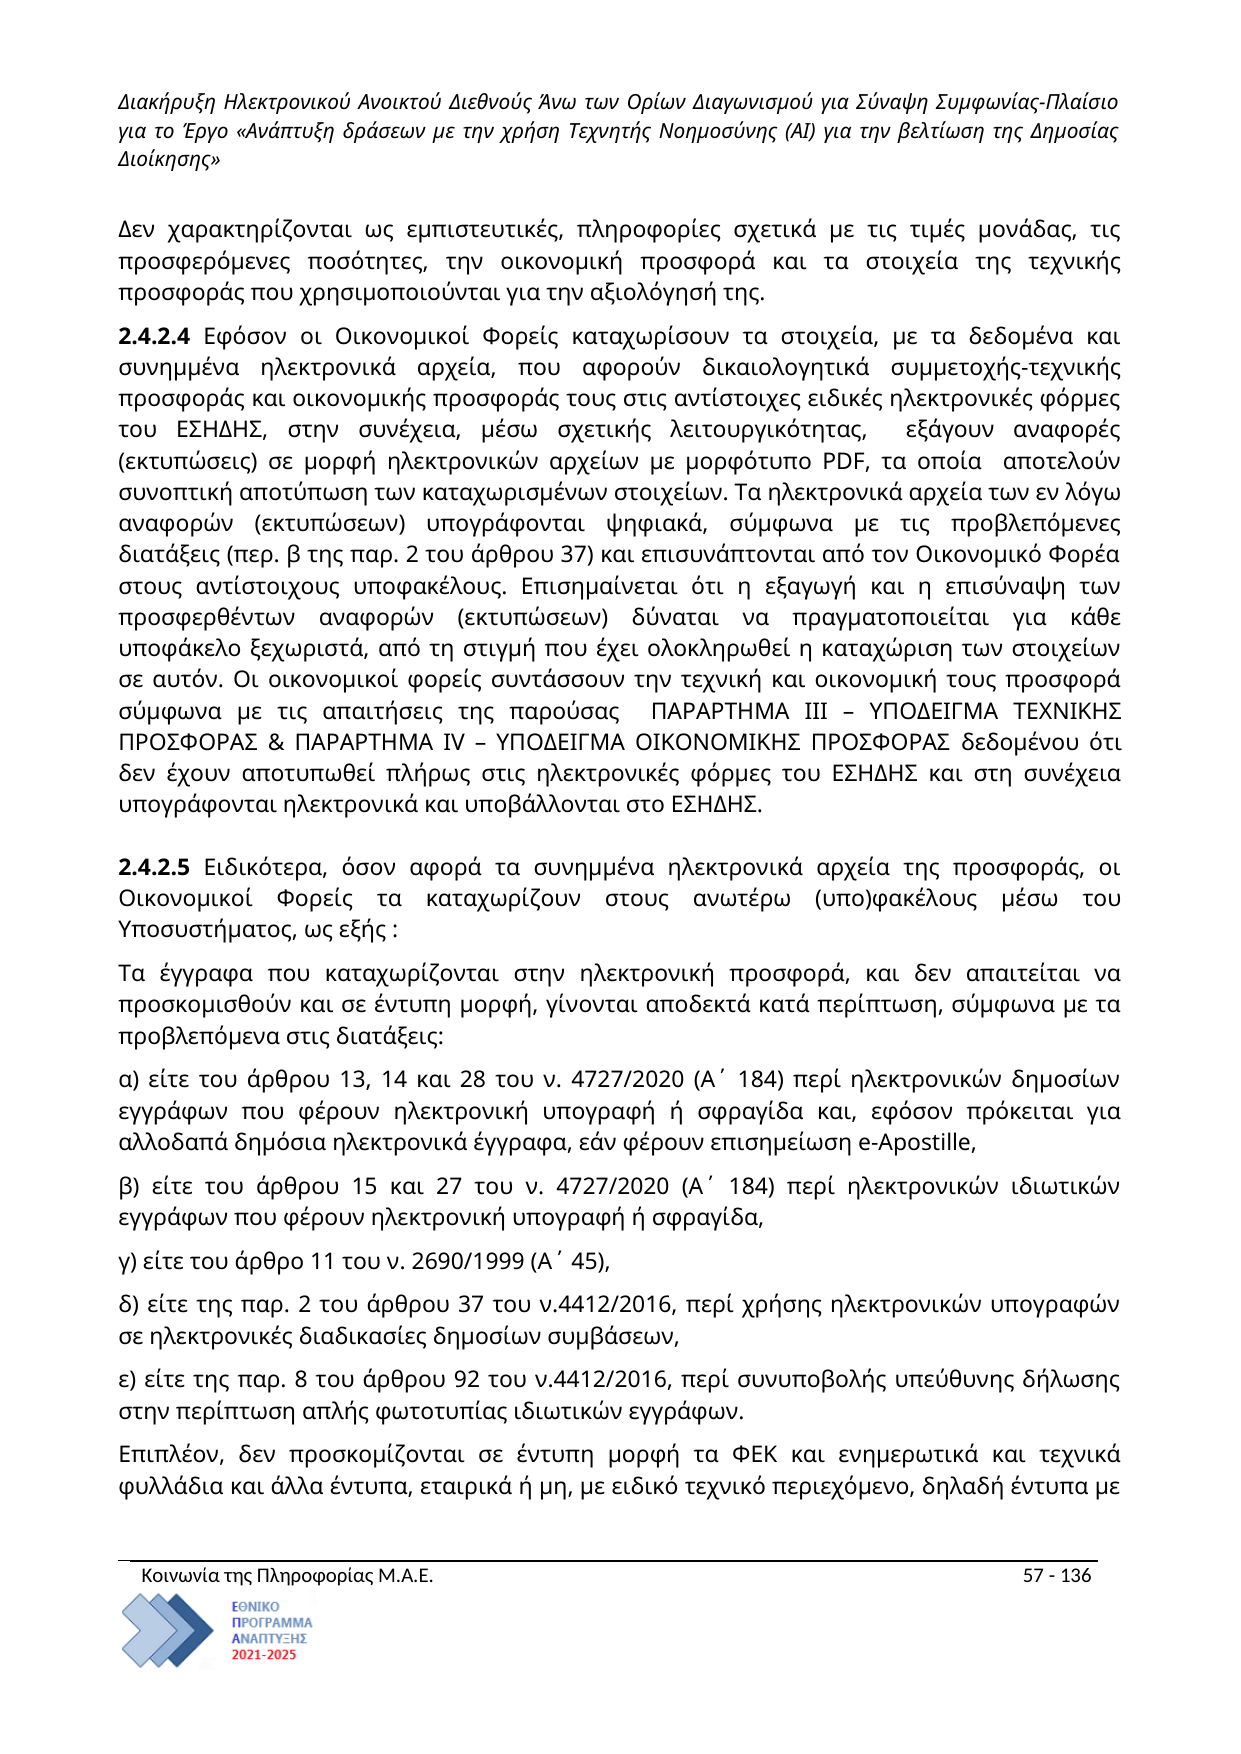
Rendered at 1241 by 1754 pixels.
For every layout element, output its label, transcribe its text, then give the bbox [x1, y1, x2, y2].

text δ) είτε της παρ. 2 του άρθρου 37 του ν.4412/2016, περί χρήσης ηλεκτρονικών υπογραφών σε ηλεκτρονικές διαδικασίες δημοσίων συμβάσεων, [118, 1288, 1122, 1351]
text Δεν χαρακτηρίζονται ως εμπιστευτικές, πληροφορίες σχετικά με τις τιμές μονάδας, τις προσφερόμενες ποσότητες, την οικονομική προσφορά και τα στοιχεία της τεχνικής προσφοράς που χρησιμοποιούνται για την αξιολόγησή της. [118, 213, 1122, 307]
text β) είτε του άρθρου 15 και 27 του ν. 4727/2020 (Α΄ 184) περί ηλεκτρονικών ιδιωτικών εγγράφων που φέρουν ηλεκτρονική υπογραφή ή σφραγίδα, [118, 1169, 1122, 1232]
text 2.4.2.4 Εφόσον οι Οικονομικοί Φορείς καταχωρίσουν τα στοιχεία, με τα δεδομένα και συνημμένα ηλεκτρονικά αρχεία, που αφορούν δικαιολογητικά συμμετοχής-τεχνικής προσφοράς και οικονομικής προσφοράς τους στις αντίστοιχες ειδικές ηλεκτρονικές φόρμες του ΕΣΗΔΗΣ, στην συνέχεια, μέσω σχετικής λειτουργικότητας, εξάγουν αναφορές (εκτυπώσεις) σε μορφή ηλεκτρονικών αρχείων με μορφότυπο PDF, τα οποία αποτελούν συνοπτική αποτύπωση των καταχωρισμένων στοιχείων. Τα ηλεκτρονικά αρχεία των εν λόγω αναφορών (εκτυπώσεων) υπογράφονται ψηφιακά, σύμφωνα με τις προβλεπόμενες διατάξεις (περ. β της παρ. 2 του άρθρου 37) και επισυνάπτονται από τον Οικονομικό Φορέα στους αντίστοιχους υποφακέλους. Επισημαίνεται ότι η εξαγωγή και η επισύναψη των προσφερθέντων αναφορών (εκτυπώσεων) δύναται να πραγματοποιείται για κάθε υποφάκελο ξεχωριστά, από τη στιγμή που έχει ολοκληρωθεί η καταχώριση των στοιχείων σε αυτόν. Οι οικονομικοί φορείς συντάσσουν την τεχνική και οικονομική τους προσφορά σύμφωνα με τις απαιτήσεις της παρούσας ΠΑΡΑΡΤΗΜΑ IΙΙ – ΥΠΟΔΕΙΓΜΑ ΤΕΧΝΙΚΗΣ ΠΡΟΣΦΟΡΑΣ & ΠΑΡΑΡΤΗΜΑ ΙV – ΥΠΟΔΕΙΓΜΑ ΟΙΚΟΝΟΜΙΚΗΣ ΠΡΟΣΦΟΡΑΣ δεδομένου ότι δεν έχουν αποτυπωθεί πλήρως στις ηλεκτρονικές φόρμες του ΕΣΗΔΗΣ και στη συνέχεια υπογράφονται ηλεκτρονικά και υποβάλλονται στο ΕΣΗΔΗΣ. [118, 319, 1122, 819]
text ε) είτε της παρ. 8 του άρθρου 92 του ν.4412/2016, περί συνυποβολής υπεύθυνης δήλωσης στην περίπτωση απλής φωτοτυπίας ιδιωτικών εγγράφων. [118, 1363, 1122, 1426]
text α) είτε του άρθρου 13, 14 και 28 του ν. 4727/2020 (Α΄ 184) περί ηλεκτρονικών δημοσίων εγγράφων που φέρουν ηλεκτρονική υπογραφή ή σφραγίδα και, εφόσον πρόκειται για αλλοδαπά δημόσια ηλεκτρονικά έγγραφα, εάν φέρουν επισημείωση e-Apostille, [118, 1063, 1122, 1157]
text 2.4.2.5 Ειδικότερα, όσον αφορά τα συνημμένα ηλεκτρονικά αρχεία της προσφοράς, οι Οικονομικοί Φορείς τα καταχωρίζουν στους ανωτέρω (υπο)φακέλους μέσω του Υποσυστήματος, ως εξής : [118, 851, 1122, 944]
text Τα έγγραφα που καταχωρίζονται στην ηλεκτρονική προσφορά, και δεν απαιτείται να προσκομισθούν και σε έντυπη μορφή, γίνονται αποδεκτά κατά περίπτωση, σύμφωνα με τα προβλεπόμενα στις διατάξεις: [118, 957, 1122, 1051]
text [118, 1438, 1122, 1501]
text γ) είτε του άρθρο 11 του ν. 2690/1999 (Α΄ 45), [118, 1244, 1122, 1276]
